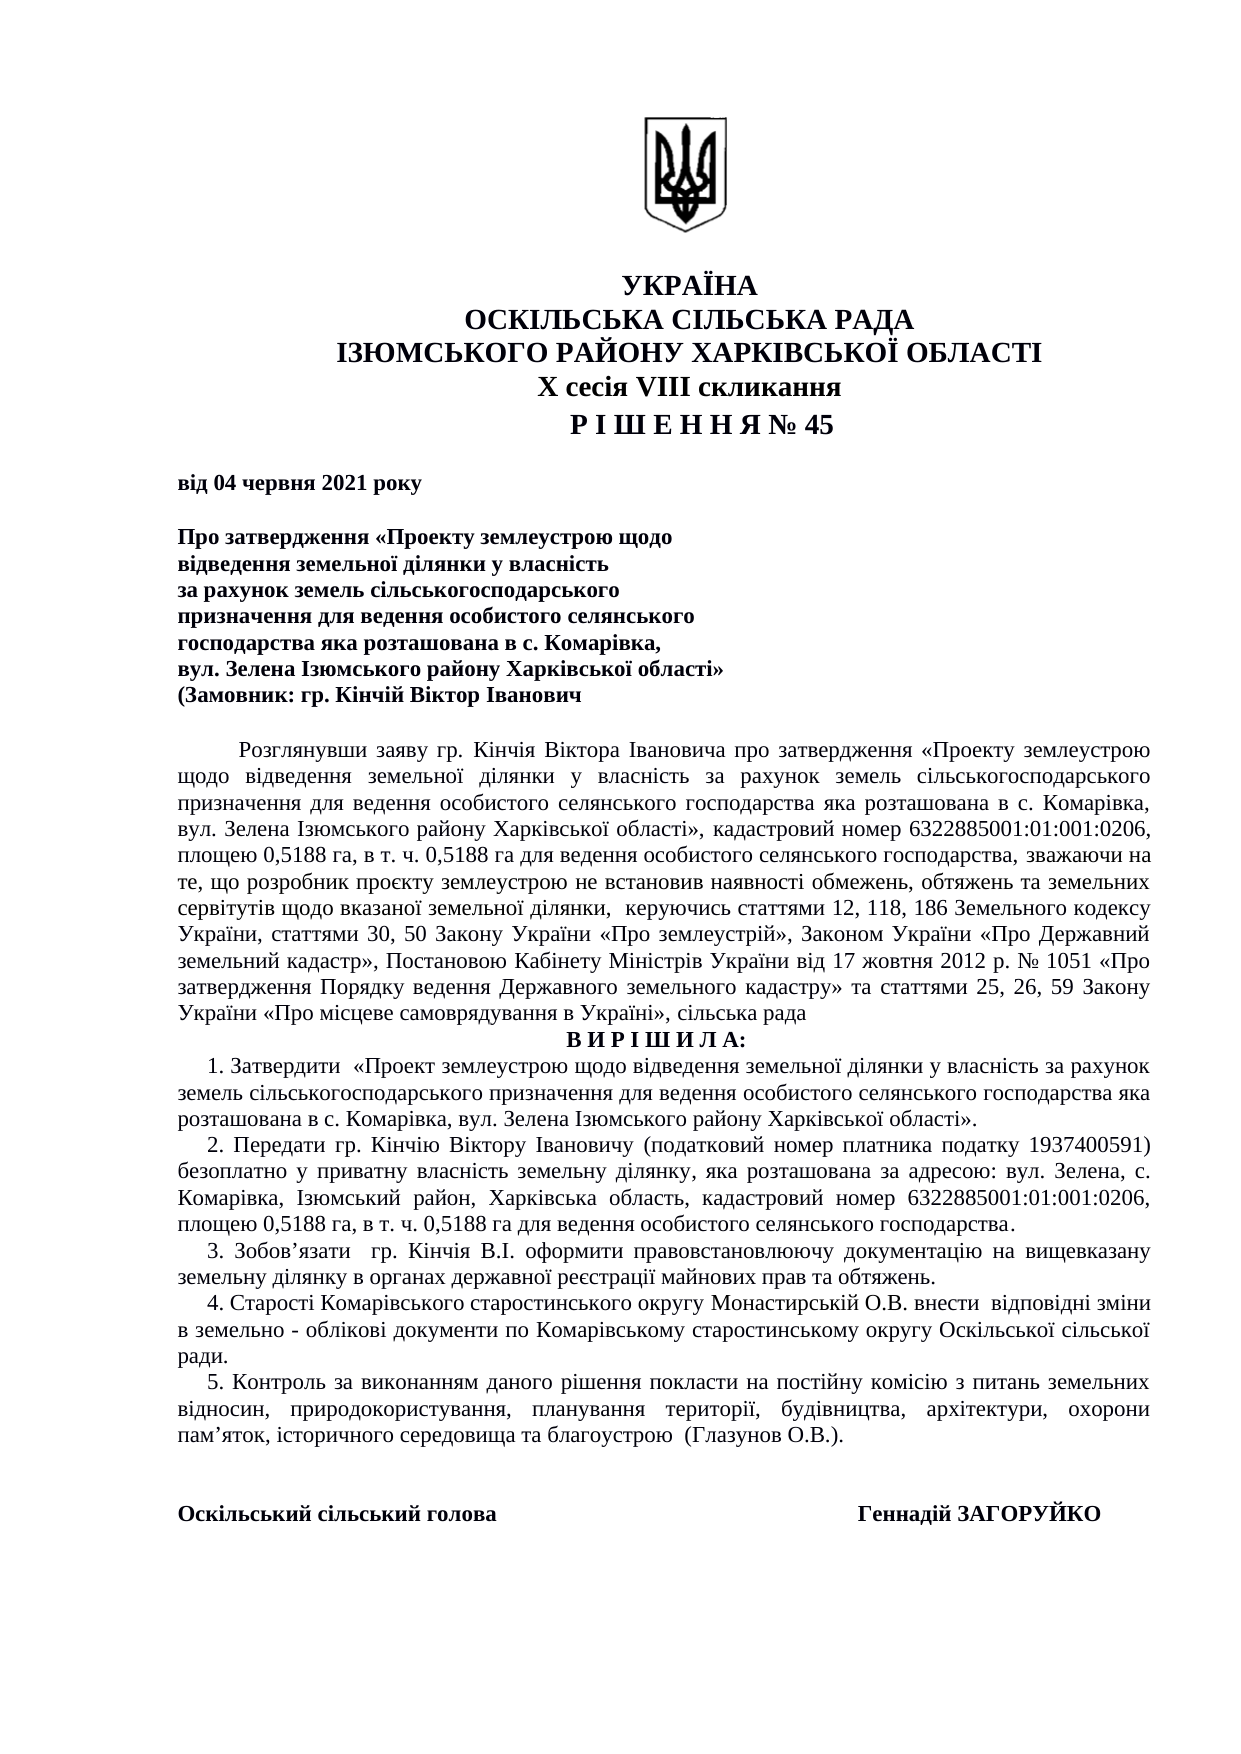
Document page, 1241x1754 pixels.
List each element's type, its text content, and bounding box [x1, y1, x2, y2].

text Р І Ш Е Н Н Я № 45 [227, 407, 1152, 441]
text Оскільський сільський голова Геннадій ЗАГОРУЙКО [177, 1500, 1152, 1527]
text 1. Затвердити «Проект землеустрою щодо відведення земельної ділянки у власність за рахунок земель сільськогосподарського призначення для ведення особистого селянського господарства яка розташована в с. Комарівка, вул. Зелена Ізюмського району Харківської області». [177, 1052, 1152, 1131]
text від 04 червня 2021 року [177, 469, 1152, 495]
text УКРАЇНА [227, 268, 1152, 302]
text призначення для ведення особистого селянського [177, 602, 871, 629]
text Х сесія VIII скликання [227, 369, 1152, 402]
picture [607, 116, 772, 269]
text В И Р І Ш И Л А: [177, 1026, 1152, 1052]
text (Замовник: гр. Кінчій Віктор Іванович [177, 682, 871, 708]
text вул. Зелена Ізюмського району Харківської області» [177, 655, 871, 682]
text ІЗЮМСЬКОГО РАЙОНУ ХАРКІВСЬКОЇ ОБЛАСТІ [227, 335, 1152, 369]
text 2. Передати гр. Кінчію Віктору Івановичу (податковий номер платника податку 1937400591) безоплатно у приватну власність земельну ділянку, яка розташована за адресою: вул. Зелена, с. Комарівка, Ізюмський район, Харківська область, кадастровий номер 6322885001:01:001:0206, площею 0,5188 га, в т. ч. 0,5188 га для ведення особистого селянського господарства. [177, 1131, 1152, 1237]
text 3. Зобов’язати гр. Кінчія В.І. оформити правовстановлюючу документацію на вищевказану земельну ділянку в органах державної реєстрації майнових прав та обтяжень. [177, 1237, 1152, 1289]
text ОСКІЛЬСЬКА СІЛЬСЬКА РАДА [227, 302, 1152, 335]
text господарства яка розташована в с. Комарівка, [177, 629, 871, 655]
text 5. Контроль за виконанням даного рішення покласти на постійну комісію з питань земельних відносин, природокористування, планування території, будівництва, архітектури, охорони пам’яток, історичного середовища та благоустрою (Глазунов О.В.). [177, 1368, 1152, 1447]
text відведення земельної ділянки у власність [177, 550, 871, 576]
text за рахунок земель сільськогосподарського [177, 576, 871, 602]
text 4. Старості Комарівського старостинського округу Монастирській О.В. внести відповідні зміни в земельно - облікові документи по Комарівському старостинському округу Оскільської сільської ради. [177, 1289, 1152, 1368]
text Про затвердження «Проекту землеустрою щодо [177, 523, 871, 550]
text Розглянувши заяву гр. Кінчія Віктора Івановича про затвердження «Проекту землеустрою щодо відведення земельної ділянки у власність за рахунок земель сільськогосподарського призначення для ведення особистого селянського господарства яка розташована в с. Комарівка, вул. Зелена Ізюмського району Харківської області», кадастровий номер 6322885001:01:001:0206, площею 0,5188 га, в т. ч. 0,5188 га для ведення особистого селянського господарства, зважаючи на те, що розробник проєкту землеустрою не встановив наявності обмежень, обтяжень та земельних сервітутів щодо вказаної земельної ділянки, керуючись статтями 12, 118, 186 Земельного кодексу України, статтями 30, 50 Закону України «Про землеустрій», Законом України «Про Державний земельний кадастр», Постановою Кабінету Міністрів України від 17 жовтня 2012 р. № 1051 «Про затвердження Порядку ведення Державного земельного кадастру» та статтями 25, 26, 59 Закону України «Про місцеве самоврядування в Україні», сільська рада [177, 736, 1152, 1026]
